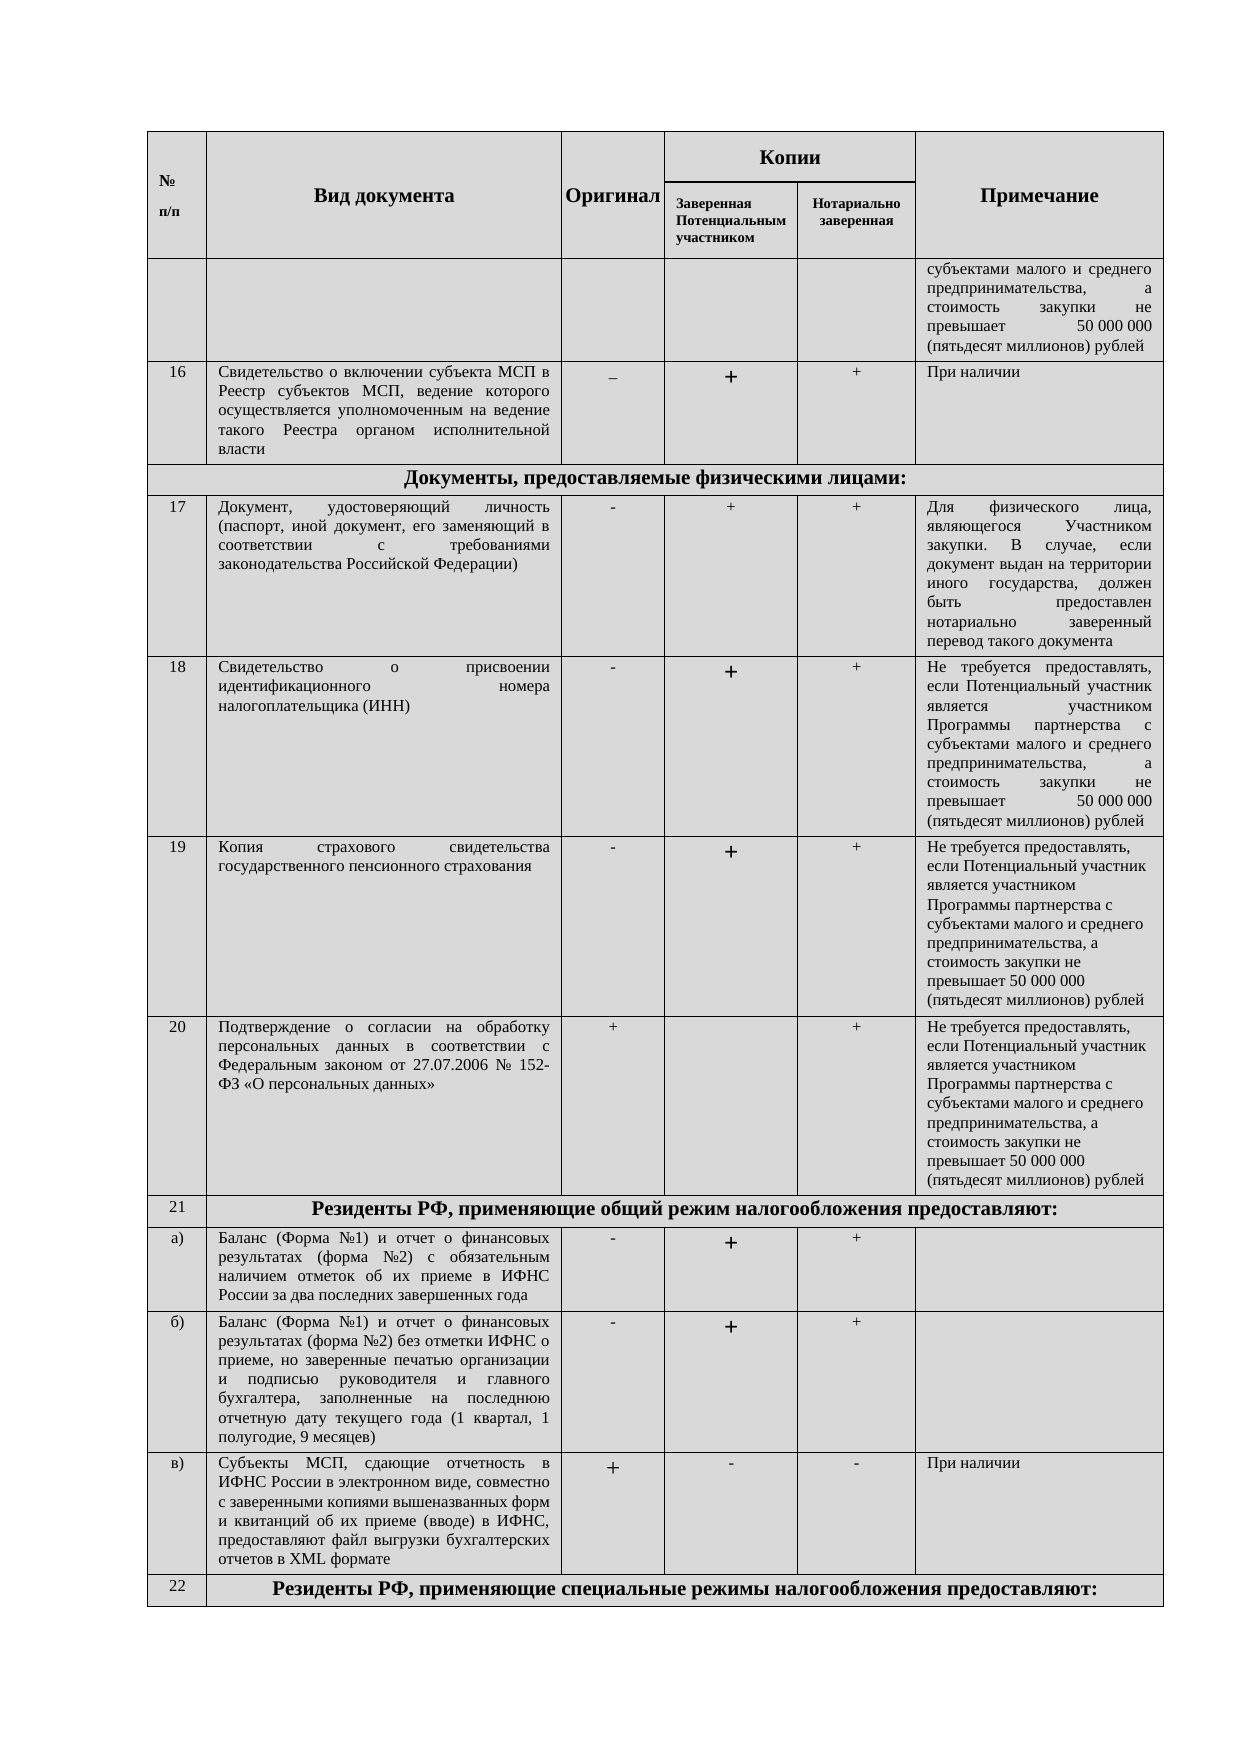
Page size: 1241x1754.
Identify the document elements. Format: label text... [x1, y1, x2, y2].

table_cell 20 [148, 1017, 206, 1195]
table_cell [665, 1017, 797, 1195]
table_cell + [798, 1017, 915, 1195]
table_cell - [562, 1312, 664, 1452]
table_cell [916, 1228, 1163, 1311]
table_cell - [562, 496, 664, 656]
table_header Копии [665, 132, 915, 181]
table_cell Баланс (Форма №1) и отчет о финансовых результатах (форма №2) с обязательным наличием отметок об их приеме в ИФНС России за два последних завершенных года [207, 1228, 561, 1311]
table_cell Нотариально заверенная [798, 183, 915, 258]
table_cell в) [148, 1453, 206, 1574]
table_cell Для физического лица, являющегося Участником закупки. В случае, если документ выдан на территории иного государства, должен быть предоставлен нотариально заверенный перевод такого документа [916, 496, 1163, 656]
table_cell а) [148, 1228, 206, 1311]
table_cell + [665, 362, 797, 464]
table_cell 17 [148, 496, 206, 656]
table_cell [916, 259, 1163, 361]
table_cell + [665, 496, 797, 656]
table_cell + [798, 259, 915, 361]
table_cell 15 [148, 259, 206, 361]
table_header Вид документа [207, 132, 561, 258]
table_header № п/п [148, 132, 206, 258]
table_cell + [562, 1017, 664, 1195]
table_cell Резиденты РФ, применяющие общий режим налогообложения предоставляют: [207, 1196, 1163, 1227]
table_cell + [798, 1228, 915, 1311]
table_cell При наличии [916, 362, 1163, 464]
table_cell - [665, 1453, 797, 1574]
table_cell - [562, 657, 664, 836]
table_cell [207, 259, 561, 361]
table_cell _ [562, 259, 664, 361]
table_cell + [665, 259, 797, 361]
table_cell + [665, 837, 797, 1016]
table_cell Подтверждение о согласии на обработку персональных данных в соответствии с Федеральным законом от 27.07.2006 № 152-ФЗ «О персональных данных» [207, 1017, 561, 1195]
table_cell 18 [148, 657, 206, 836]
table_header Оригинал [562, 132, 664, 258]
table_cell + [798, 657, 915, 836]
table_cell 21 [148, 1196, 206, 1227]
table_cell [916, 1312, 1163, 1452]
table_cell Заверенная Потенциальным участником [665, 183, 797, 258]
table_cell + [798, 1312, 915, 1452]
table_cell + [798, 496, 915, 656]
table_cell 19 [148, 837, 206, 1016]
table_cell б) [148, 1312, 206, 1452]
table_cell _ [562, 362, 664, 464]
table_cell + [665, 1312, 797, 1452]
table_cell Резиденты РФ, применяющие специальные режимы налогообложения предоставляют: [207, 1575, 1163, 1606]
table_cell Не требуется предоставлять, если Потенциальный участник является участником Программы партнерства с субъектами малого и среднего предпринимательства, а стоимость закупки не превышает 50 000 000 (пятьдесят миллионов) рублей [916, 657, 1163, 836]
table_cell + [665, 657, 797, 836]
table_cell Свидетельство о присвоении идентификационного номера налогоплательщика (ИНН) [207, 657, 561, 836]
table_cell Не требуется предоставлять, если Потенциальный участник является участником Программы партнерства с субъектами малого и среднего предпринимательства, а стоимость закупки не превышает 50 000 000 (пятьдесят миллионов) рублей [916, 837, 1163, 1016]
table_header Примечание [916, 132, 1163, 258]
table_cell + [798, 837, 915, 1016]
table_cell 22 [148, 1575, 206, 1606]
table_cell Свидетельство о включении субъекта МСП в Реестр субъектов МСП, ведение которого осуществляется уполномоченным на ведение такого Реестра органом исполнительной власти [207, 362, 561, 464]
table_cell При наличии [916, 1453, 1163, 1574]
table_cell Документы, предоставляемые физическими лицами: [148, 465, 1163, 495]
table_cell Субъекты МСП, сдающие отчетность в ИФНС России в электронном виде, совместно с заверенными копиями вышеназванных форм и квитанций об их приеме (вводе) в ИФНС, предоставляют файл выгрузки бухгалтерских отчетов в XML формате [207, 1453, 561, 1574]
table_cell Баланс (Форма №1) и отчет о финансовых результатах (форма №2) без отметки ИФНС о приеме, но заверенные печатью организации и подписью руководителя и главного бухгалтера, заполненные на последнюю отчетную дату текущего года (1 квартал, 1 полугодие, 9 месяцев) [207, 1312, 561, 1452]
table_cell Не требуется предоставлять, если Потенциальный участник является участником Программы партнерства с субъектами малого и среднего предпринимательства, а стоимость закупки не превышает 50 000 000 (пятьдесят миллионов) рублей [916, 1017, 1163, 1195]
table_cell + [562, 1453, 664, 1574]
table_cell Документ, удостоверяющий личность (паспорт, иной документ, его заменяющий в соответствии с требованиями законодательства Российской Федерации) [207, 496, 561, 656]
table_cell + [798, 362, 915, 464]
table_cell + [665, 1228, 797, 1311]
table_cell Копия страхового свидетельства государственного пенсионного страхования [207, 837, 561, 1016]
table_cell - [562, 1228, 664, 1311]
table_cell 16 [148, 362, 206, 464]
table_cell - [562, 837, 664, 1016]
table_cell - [798, 1453, 915, 1574]
